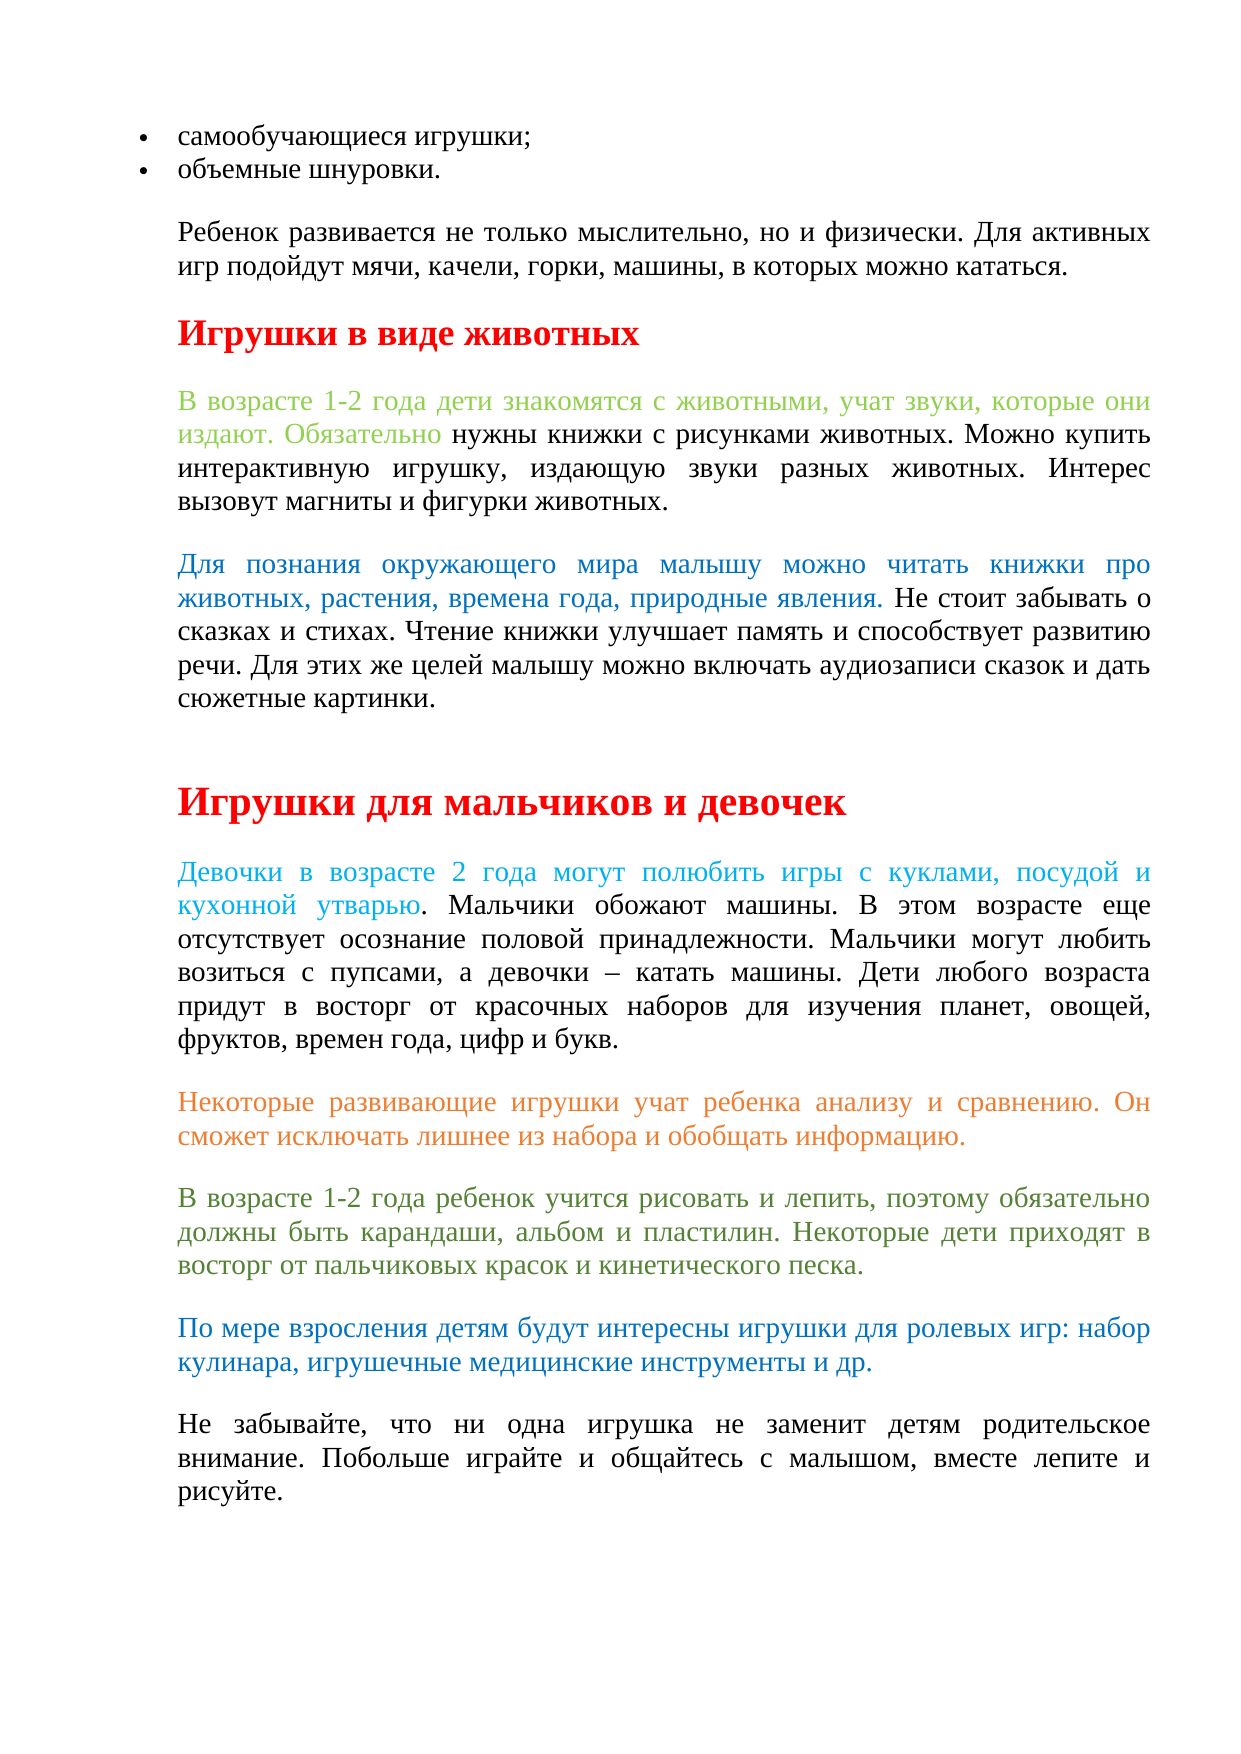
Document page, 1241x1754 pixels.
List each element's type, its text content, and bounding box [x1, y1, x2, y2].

text В возрасте 1-2 года дети знакомятся с животными, учат звуки, которые они издают. Обязательно нужны книжки с рисунками животных. Можно купить интерактивную игрушку, издающую звуки разных животных. Интерес вызовут магниты и фигурки животных. [177, 383, 1152, 517]
text Некоторые развивающие игрушки учат ребенка анализу и сравнению. Он сможет исключать лишнее из набора и обобщать информацию. [177, 1084, 1152, 1151]
list объемные шнуровки. [140, 152, 1152, 185]
list самообучающиеся игрушки; [140, 118, 1152, 152]
text По мере взросления детям будут интересны игрушки для ролевых игр: набор кулинара, игрушечные медицинские инструменты и др. [177, 1310, 1152, 1377]
text Ребенок развивается не только мыслительно, но и физически. Для активных игр подойдут мячи, качели, горки, машины, в которых можно кататься. [177, 214, 1152, 281]
text Не забывайте, что ни одна игрушка не заменит детям родительское внимание. Побольше играйте и общайтесь с малышом, вместе лепите и рисуйте. [177, 1406, 1152, 1507]
text Игрушки для мальчиков и девочек [177, 777, 1152, 824]
text Девочки в возрасте 2 года могут полюбить игры с куклами, посудой и кухонной утварью. Мальчики обожают машины. В этом возрасте еще отсутствует осознание половой принадлежности. Мальчики могут любить возиться с пупсами, а девочки – катать машины. Дети любого возраста придут в восторг от красочных наборов для изучения планет, овощей, фруктов, времен года, цифр и букв. [177, 854, 1152, 1055]
text Игрушки в виде животных [177, 311, 1152, 354]
text Для познания окружающего мира малышу можно читать книжки про животных, растения, времена года, природные явления. Не стоит забывать о сказках и стихах. Чтение книжки улучшает память и способствует развитию речи. Для этих же целей малышу можно включать аудиозаписи сказок и дать сюжетные картинки. [177, 546, 1152, 714]
text В возрасте 1-2 года ребенок учится рисовать и лепить, поэтому обязательно должны быть карандаши, альбом и пластилин. Некоторые дети приходят в восторг от пальчиковых красок и кинетического песка. [177, 1180, 1152, 1281]
